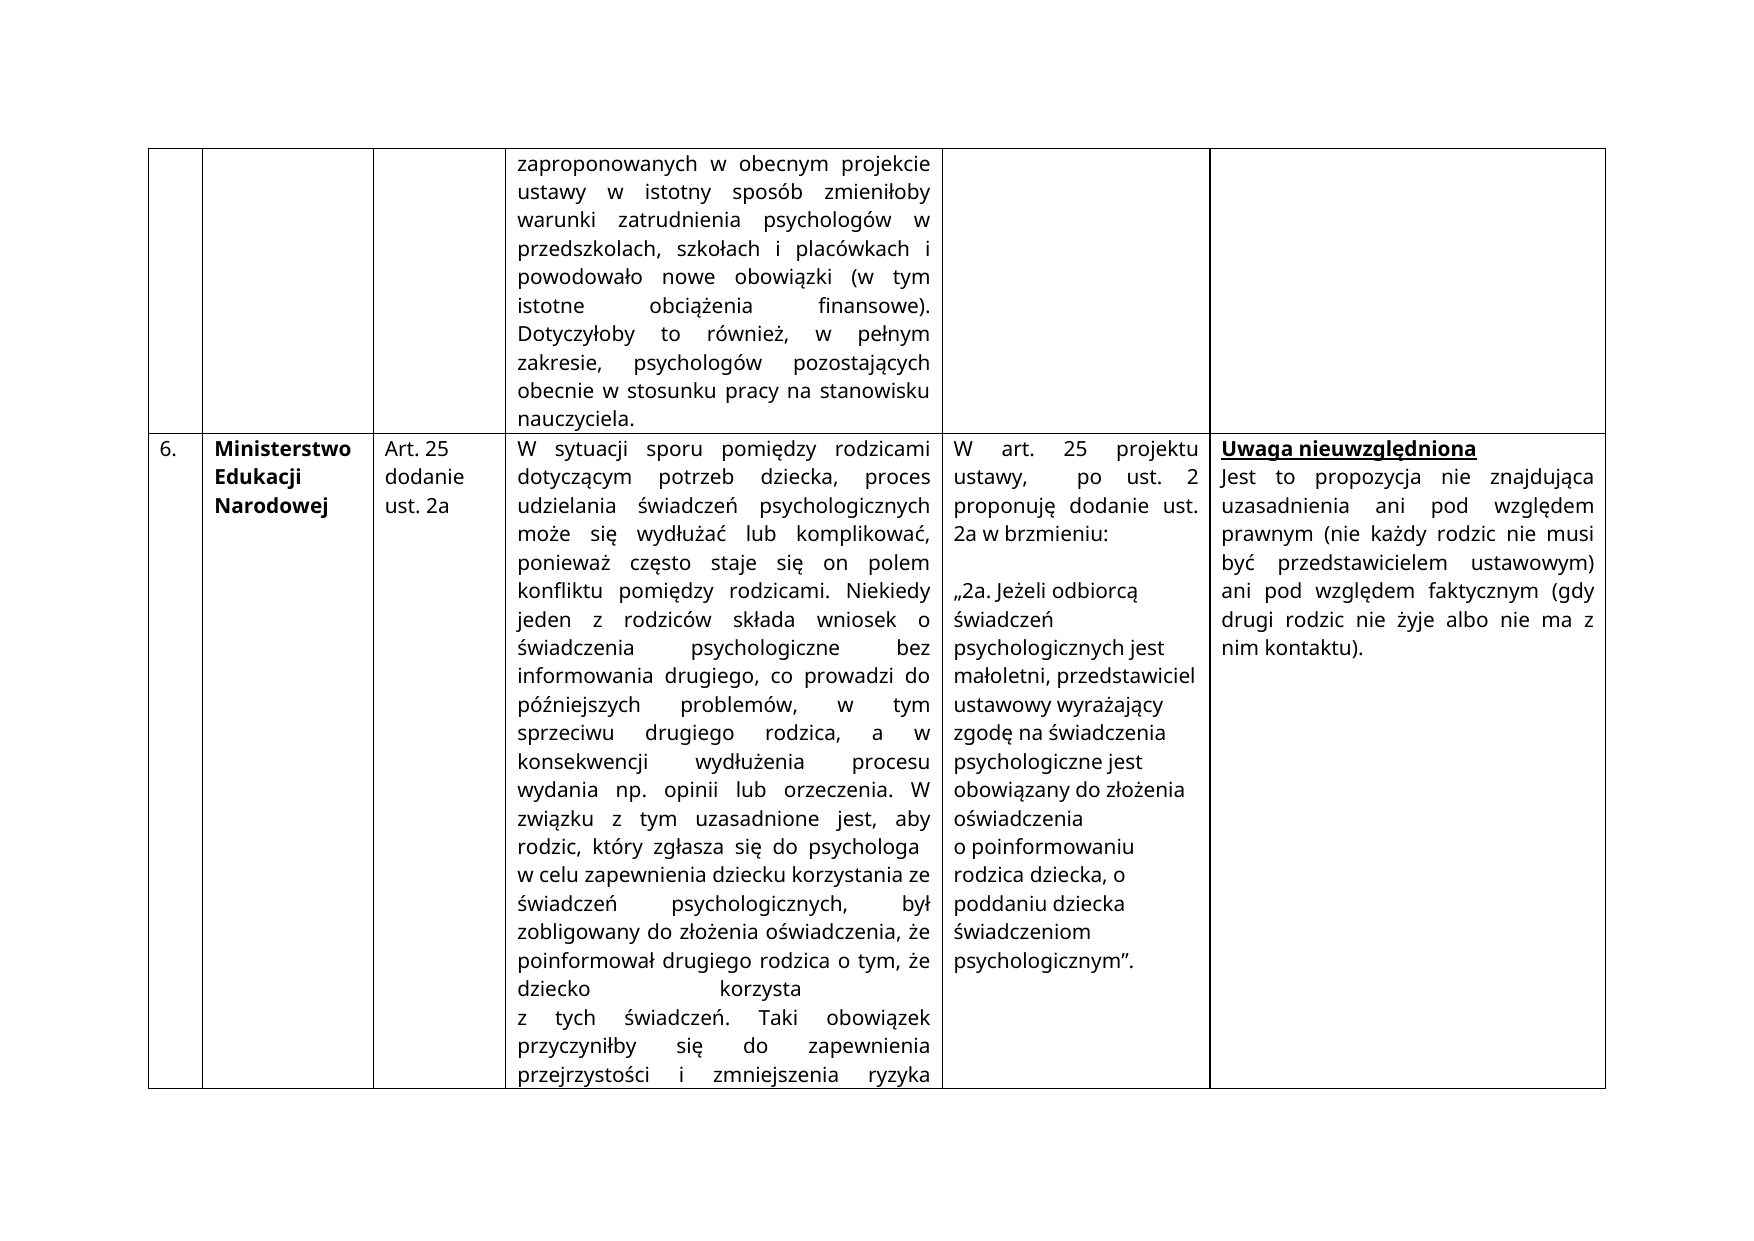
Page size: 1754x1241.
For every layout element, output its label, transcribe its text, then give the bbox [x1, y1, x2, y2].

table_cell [1211, 434, 1605, 1088]
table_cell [943, 434, 1209, 1088]
table_cell 5. [149, 149, 202, 433]
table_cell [374, 434, 505, 1088]
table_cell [943, 149, 1209, 433]
table_cell 6. [149, 434, 202, 1088]
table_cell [1211, 149, 1605, 433]
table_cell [374, 149, 505, 433]
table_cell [506, 149, 942, 433]
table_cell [203, 434, 373, 1088]
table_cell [506, 434, 942, 1088]
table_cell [203, 149, 373, 433]
